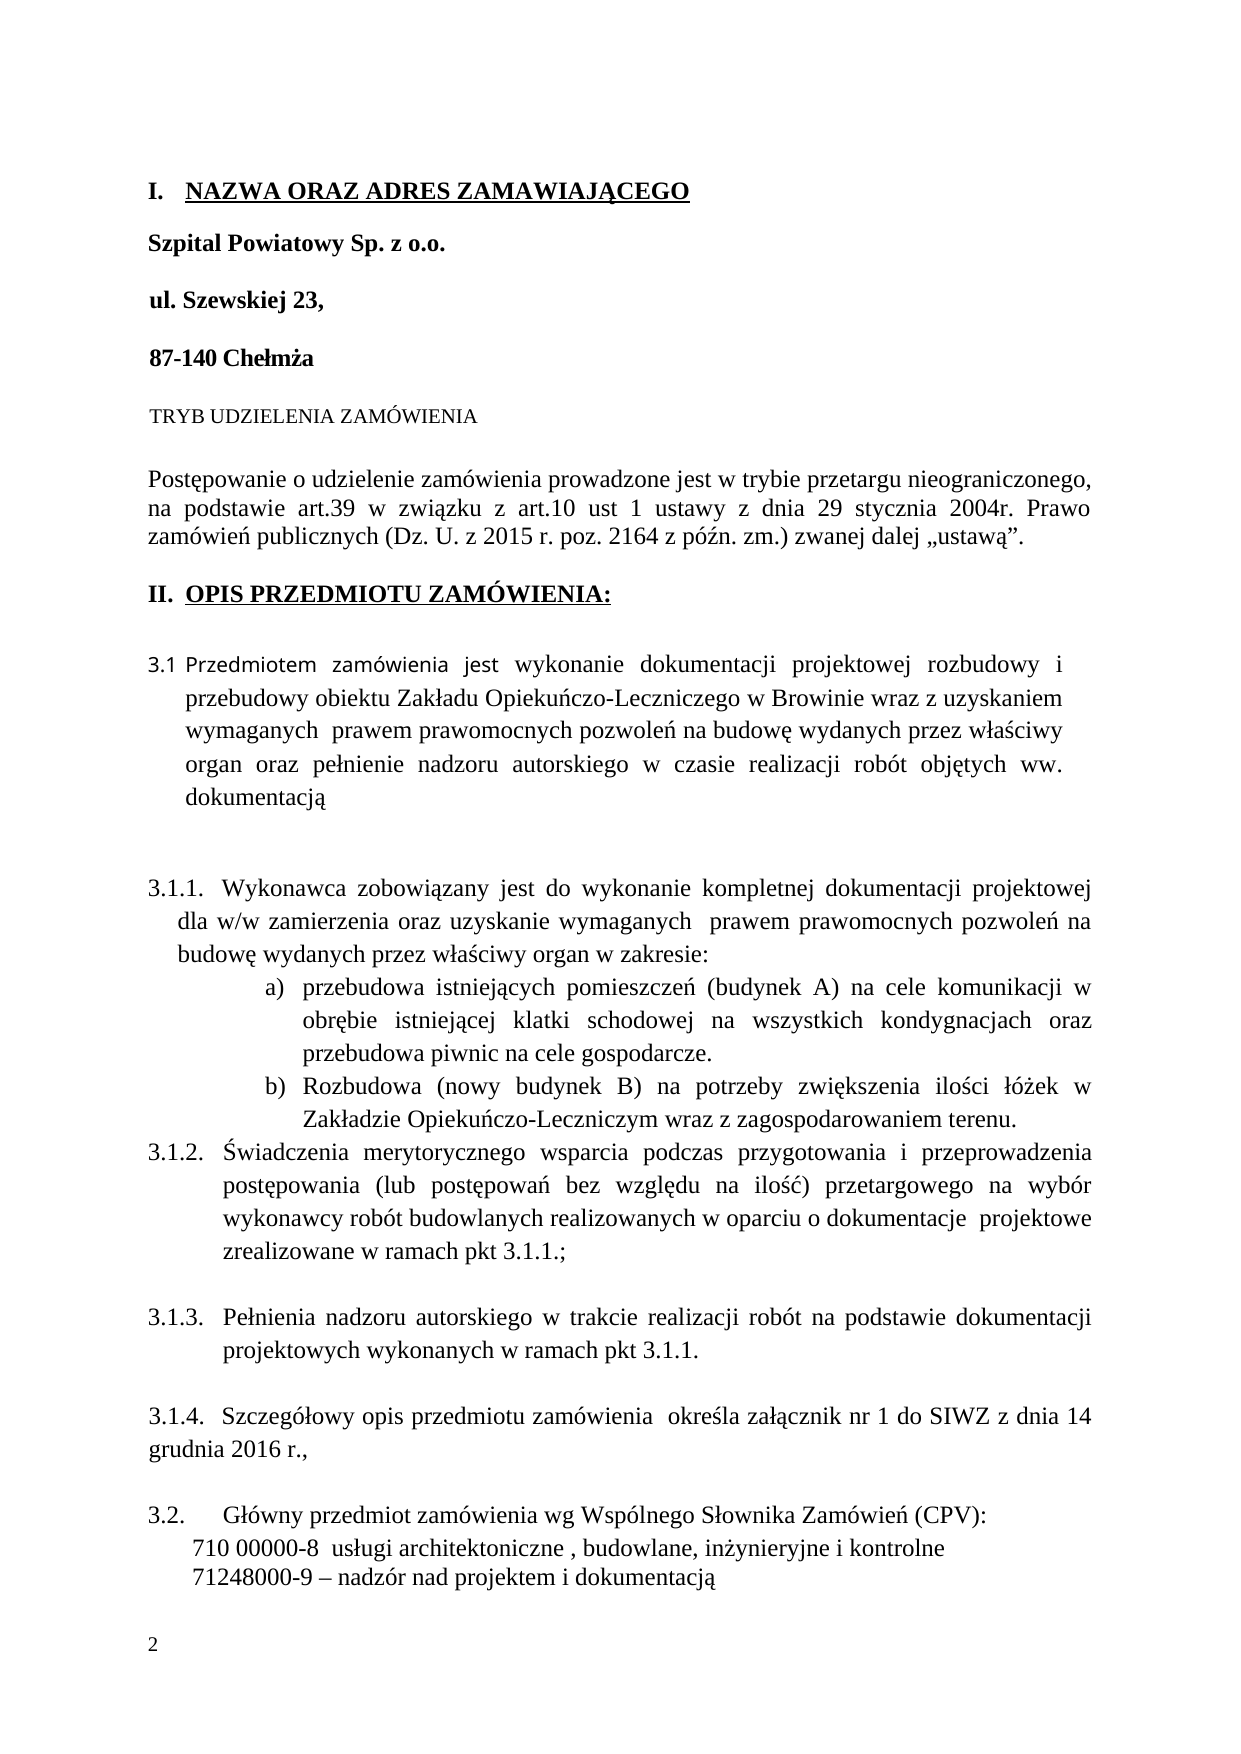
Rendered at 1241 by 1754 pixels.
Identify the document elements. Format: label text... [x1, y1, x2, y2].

text Postępowanie o udzielenie zamówienia prowadzone jest w trybie przetargu nieograniczonego, na podstawie art.39 w związku z art.10 ust 1 ustawy z dnia 29 stycznia 2004r. Prawo zamówień publicznych (Dz. U. z 2015 r. poz. 2164 z późn. zm.) zwanej dalej „ustawą”. [148, 464, 1093, 550]
list Rozbudowa (nowy budynek B) na potrzeby zwiększenia ilości łóżek w Zakładzie Opiekuńczo-Leczniczym wraz z zagospodarowaniem terenu. [265, 1071, 1093, 1133]
list Pełnienia nadzoru autorskiego w trakcie realizacji robót na podstawie dokumentacji projektowych wykonanych w ramach pkt 3.1.1. [148, 1302, 1093, 1364]
text ul. Szewskiej 23, [119, 263, 1093, 320]
text 3.1.1. Wykonawca zobowiązany jest do wykonanie kompletnej dokumentacji projektowej dla w/w zamierzenia oraz uzyskanie wymaganych prawem prawomocnych pozwoleń na budowę wydanych przez właściwy organ w zakresie: [148, 873, 1093, 967]
list 710 00000-8 usługi architektoniczne , budowlane, inżynieryjne i kontrolne [192, 1533, 1093, 1562]
list 71248000-9 – nadzór nad projektem i dokumentacją [192, 1562, 1093, 1591]
list OPIS PRZEDMIOTU ZAMÓWIENIA: [148, 579, 1093, 608]
text 87-140 Chełmża [119, 320, 1093, 378]
text 3.2. Główny przedmiot zamówienia wg Wspólnego Słownika Zamówień (CPV): [148, 1500, 1084, 1529]
list przebudowa istniejących pomieszczeń (budynek A) na cele komunikacji w obrębie istniejącej klatki schodowej na wszystkich kondygnacjach oraz przebudowa piwnic na cele gospodarcze. [265, 972, 1093, 1067]
list Świadczenia merytorycznego wsparcia podczas przygotowania i przeprowadzenia postępowania (lub postępowań bez względu na ilość) przetargowego na wybór wykonawcy robót budowlanych realizowanych w oparciu o dokumentacje projektowe zrealizowane w ramach pkt 3.1.1.; [148, 1137, 1093, 1265]
text TRYB UDZIELENIA ZAMÓWIENIA [119, 378, 1093, 435]
list Przedmiotem zamówienia jest wykonanie dokumentacji projektowej rozbudowy i przebudowy obiektu Zakładu Opiekuńczo-Leczniczego w Browinie wraz z uzyskaniem wymaganych prawem prawomocnych pozwoleń na budowę wydanych przez właściwy organ oraz pełnienie nadzoru autorskiego w czasie realizacji robót objętych ww. dokumentacją [148, 649, 1063, 810]
text Szpital Powiatowy Sp. z o.o. [148, 205, 1093, 263]
text NAZWA ORAZ ADRES ZAMAWIAJĄCEGO [148, 176, 1093, 205]
list Szczegółowy opis przedmiotu zamówienia określa załącznik nr 1 do SIWZ z dnia 14 grudnia 2016 r., [148, 1401, 1093, 1463]
